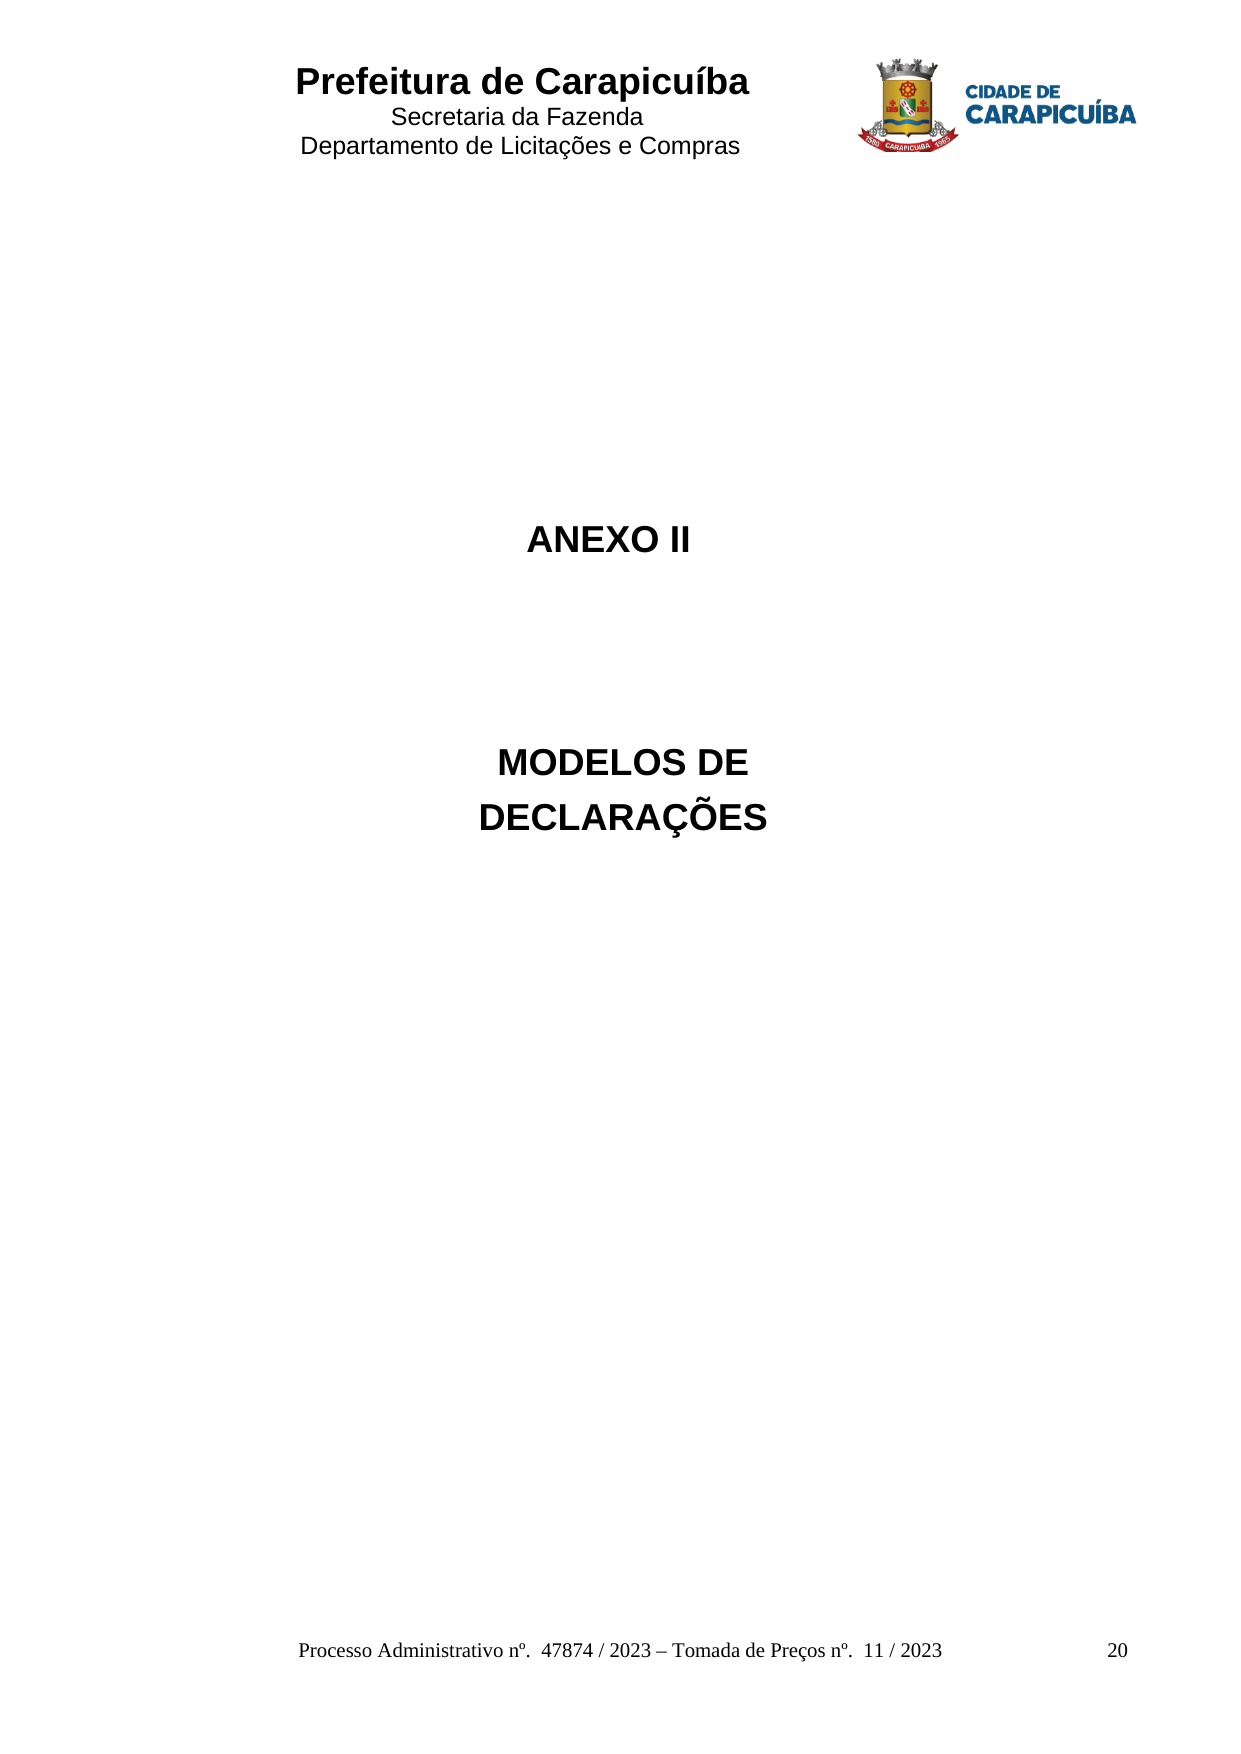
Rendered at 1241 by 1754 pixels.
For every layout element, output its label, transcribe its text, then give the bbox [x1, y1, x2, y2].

text MODELOS DE [142, 740, 1104, 783]
text ANEXO II [112, 517, 1104, 561]
picture [857, 57, 1139, 152]
text DECLARAÇÕES [142, 796, 1104, 839]
